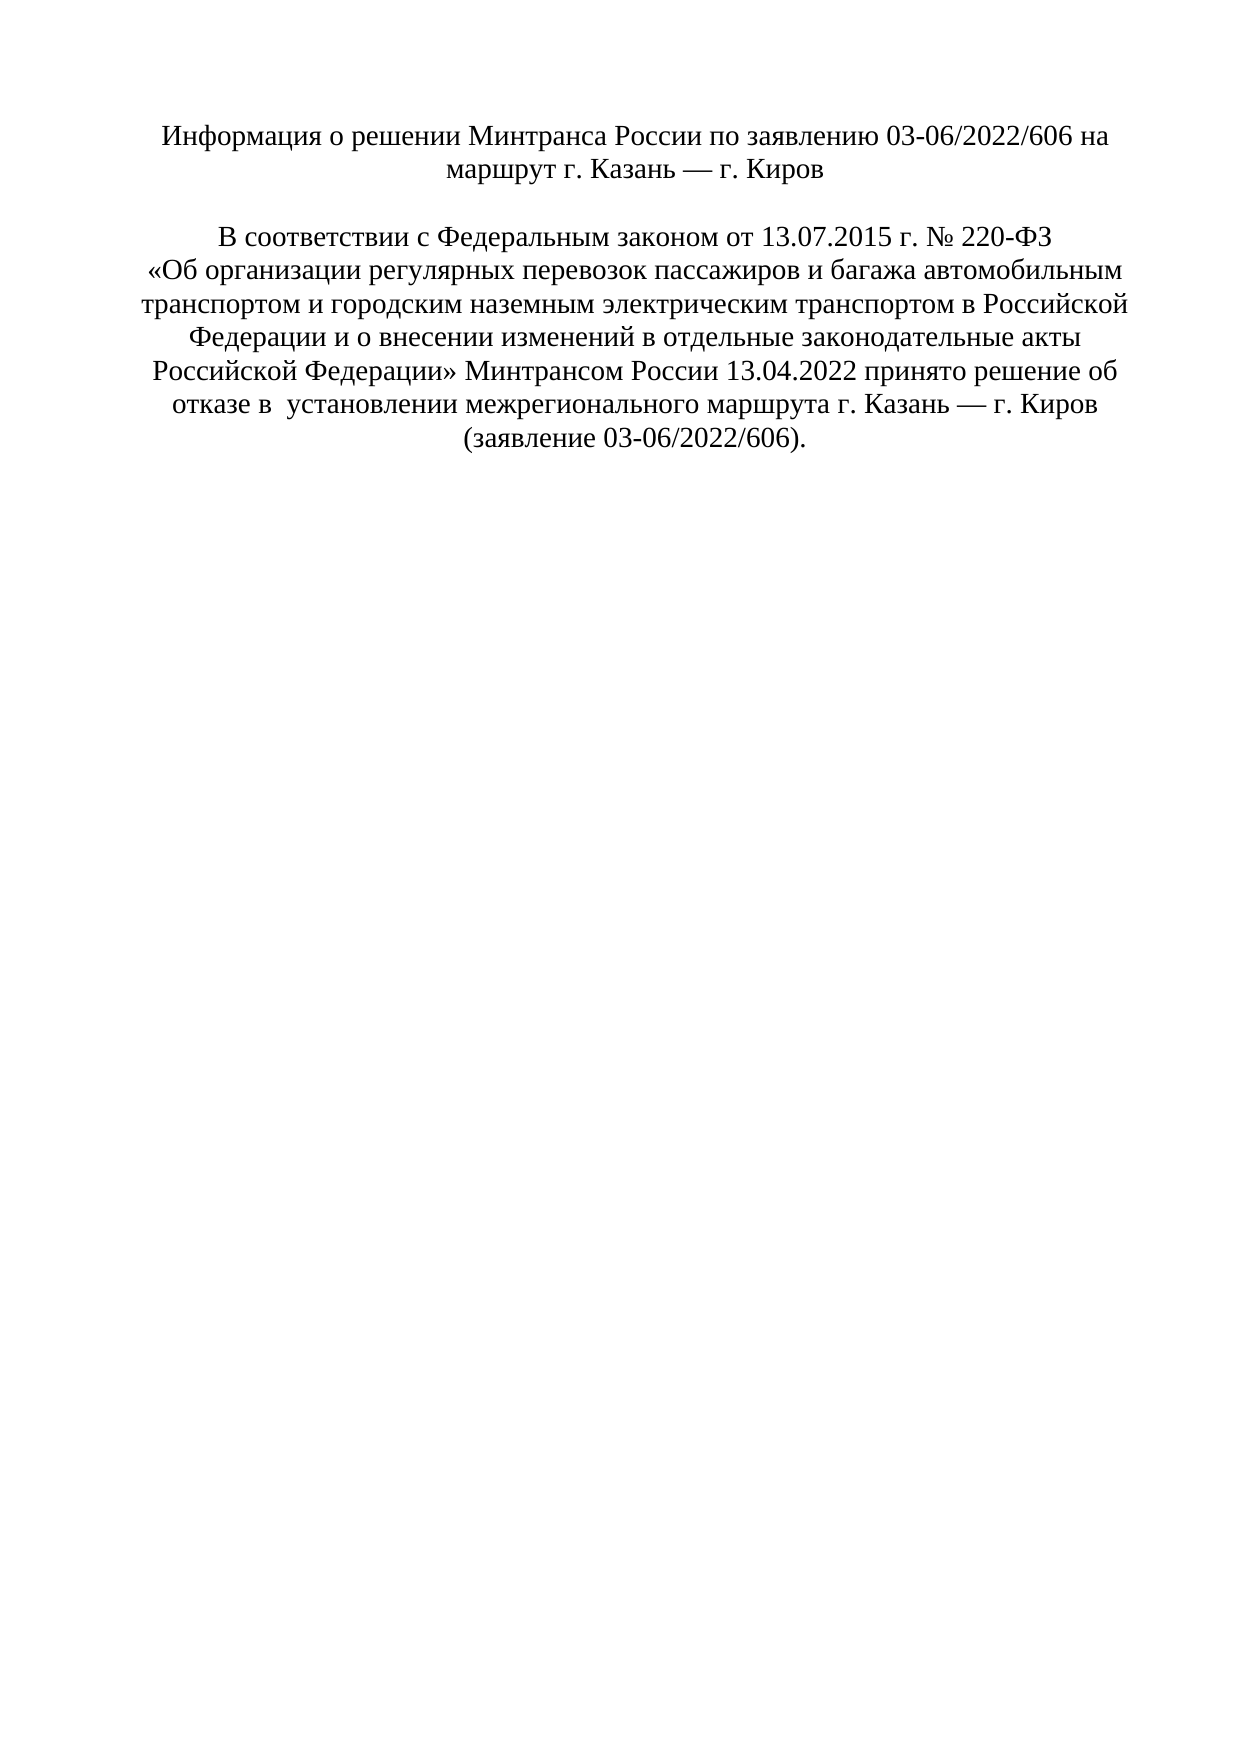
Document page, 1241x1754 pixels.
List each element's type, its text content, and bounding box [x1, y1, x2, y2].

text В соответствии с Федеральным законом от 13.07.2015 г. № 220-ФЗ «Об организации регулярных перевозок пассажиров и багажа автомобильным транспортом и городским наземным электрическим транспортом в Российской Федерации и о внесении изменений в отдельные законодательные акты Российской Федерации» Минтрансом России 13.04.2022 принято решение об отказе в установлении межрегионального маршрута г. Казань — г. Киров (заявление 03-06/2022/606). [118, 219, 1152, 453]
text Информация о решении Минтранса России по заявлению 03-06/2022/606 на маршрут г. Казань — г. Киров [118, 118, 1152, 185]
